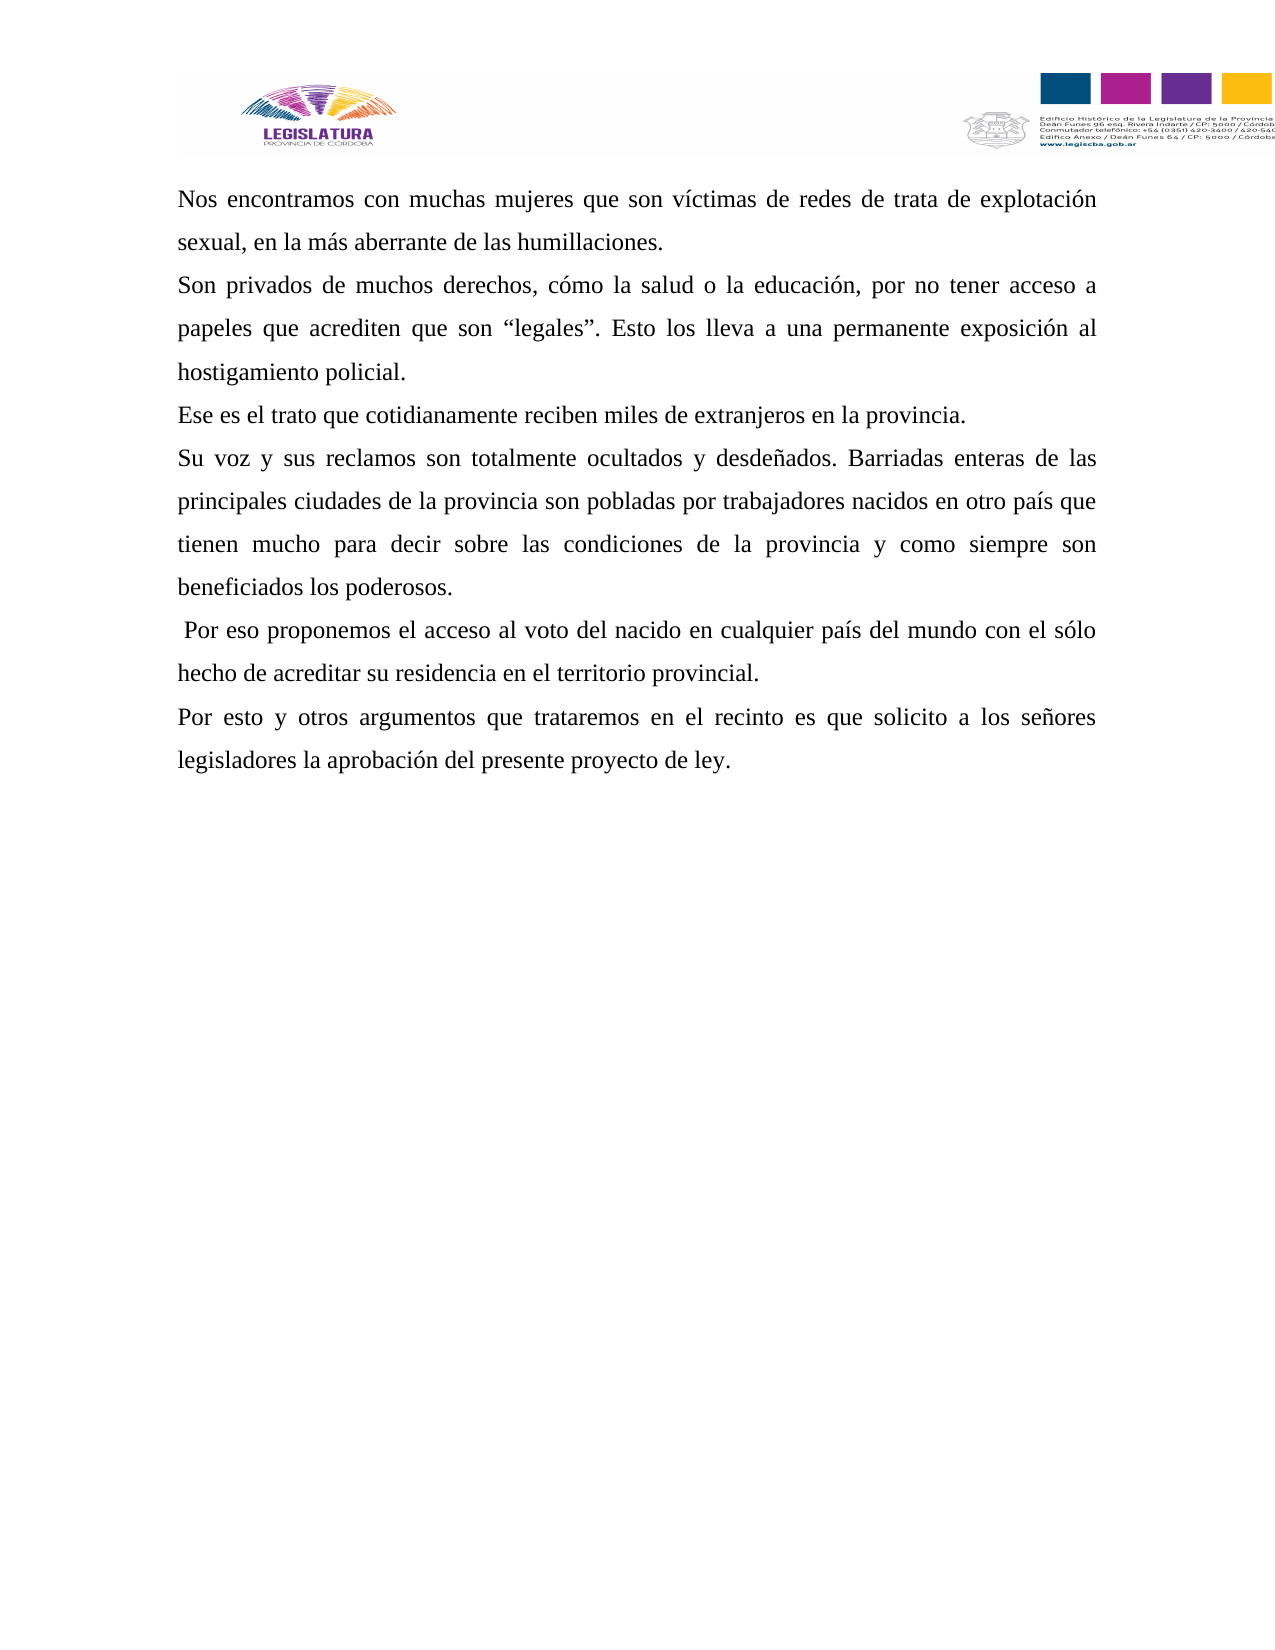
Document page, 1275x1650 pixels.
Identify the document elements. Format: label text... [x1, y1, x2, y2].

text Por esto y otros argumentos que trataremos en el recinto es que solicito a los señores legisladores la aprobación del presente proyecto de ley. [177, 702, 1098, 773]
text Nos encontramos con muchas mujeres que son víctimas de redes de trata de explotación sexual, en la más aberrante de las humillaciones. [177, 184, 1098, 256]
text Son privados de muchos derechos, cómo la salud o la educación, por no tener acceso a papeles que acrediten que son “legales”. Esto los lleva a una permanente exposición al hostigamiento policial. [177, 270, 1098, 385]
picture [177, 73, 1275, 157]
text Su voz y sus reclamos son totalmente ocultados y desdeñados. Barriadas enteras de las principales ciudades de la provincia son pobladas por trabajadores nacidos en otro país que tienen mucho para decir sobre las condiciones de la provincia y como siempre son beneficiados los poderosos. [177, 443, 1098, 601]
text Por eso proponemos el acceso al voto del nacido en cualquier país del mundo con el sólo hecho de acreditar su residencia en el territorio provincial. [177, 615, 1098, 687]
text Ese es el trato que cotidianamente reciben miles de extranjeros en la provincia. [177, 400, 1098, 428]
